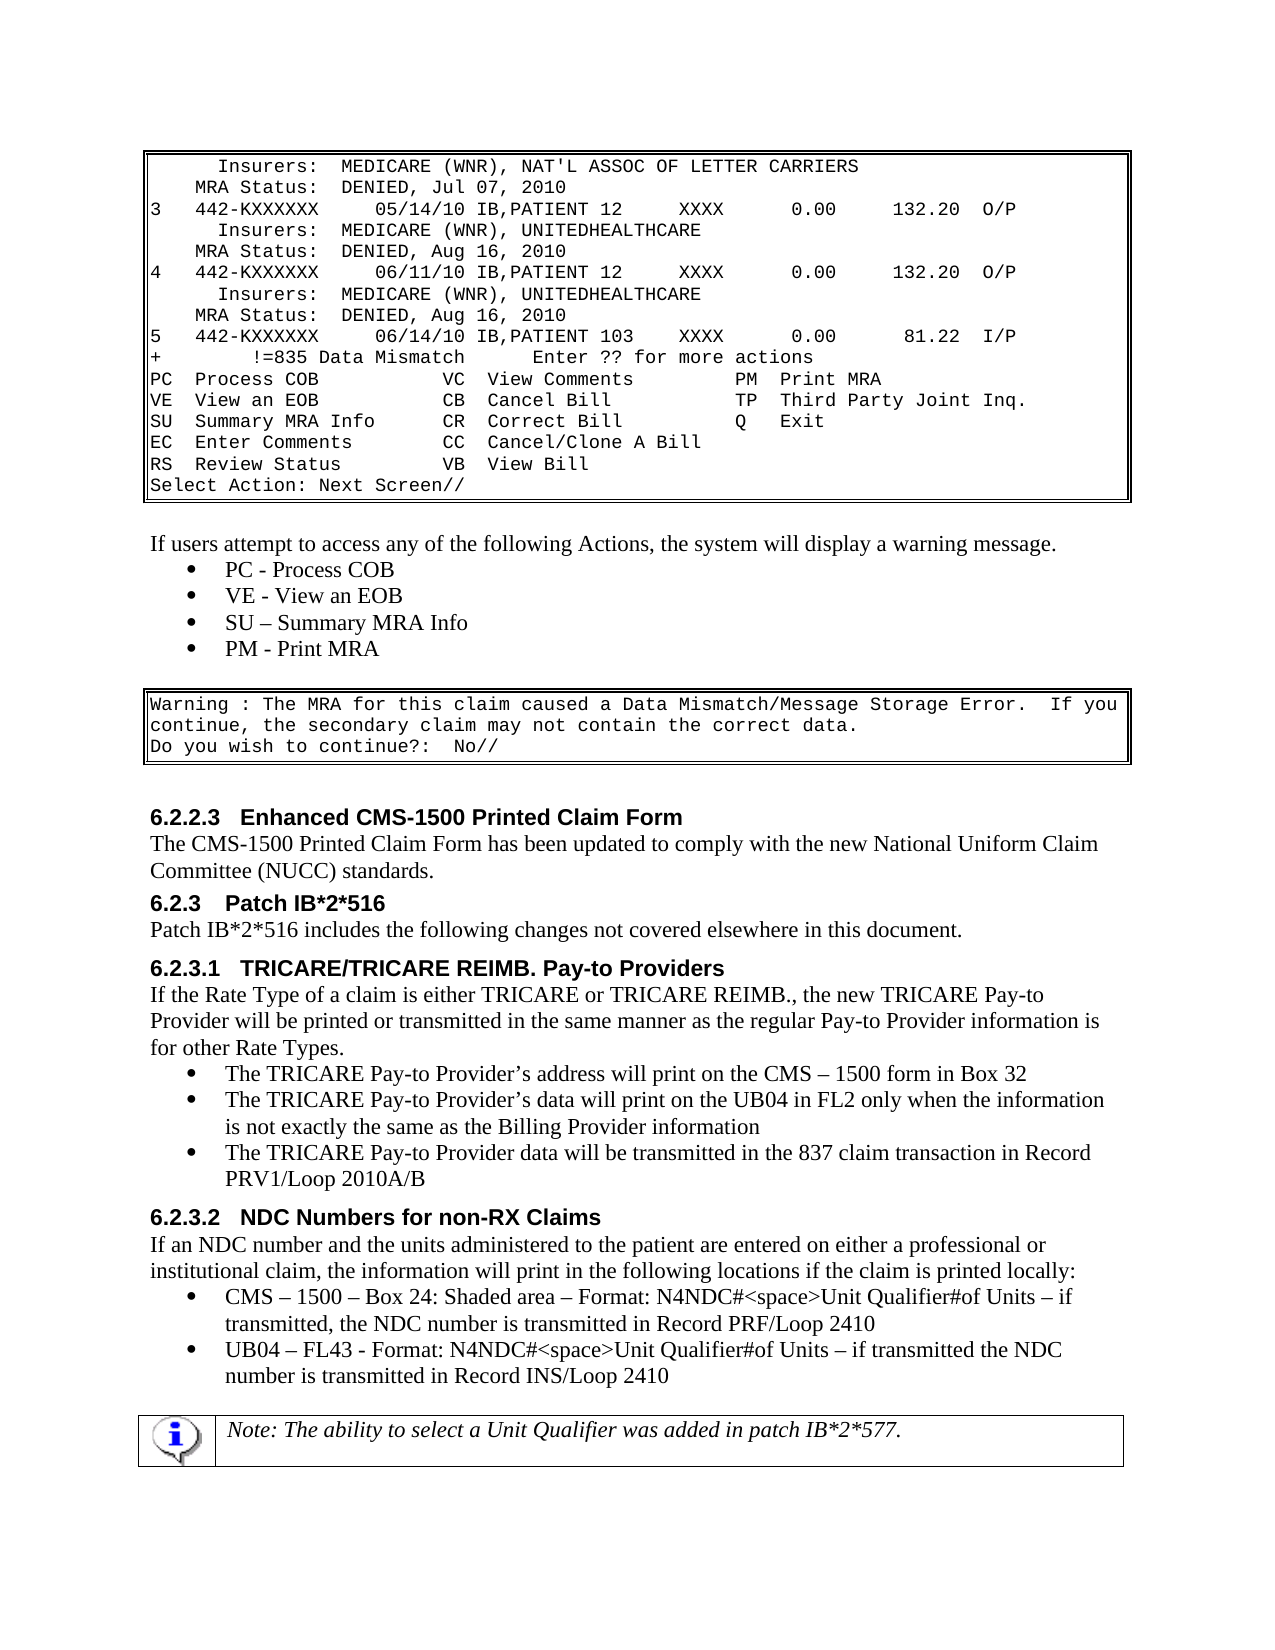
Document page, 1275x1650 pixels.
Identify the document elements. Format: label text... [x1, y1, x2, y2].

list SU – Summary MRA Info [187, 609, 1125, 635]
list VE - View an EOB [187, 583, 1125, 609]
text 3 442-KXXXXXX 05/14/10 IB,PATIENT 12 XXXX 0.00 132.20 O/P [150, 199, 1125, 221]
text 5 442-KXXXXXX 06/14/10 IB,PATIENT 103 XXXX 0.00 81.22 I/P [150, 327, 1125, 348]
text EC Enter Comments CC Cancel/Clone A Bill [150, 433, 1125, 454]
list CMS – 1500 – Box 24: Shaded area – Format: N4NDC#<space>Unit Qualifier#of Units – if transmitted, the NDC number is transmitted in Record PRF/Loop 2410 [187, 1283, 1125, 1336]
text MRA Status: DENIED, Aug 16, 2010 [150, 242, 1125, 263]
text 4 442-KXXXXXX 06/11/10 IB,PATIENT 12 XXXX 0.00 132.20 O/P [150, 263, 1125, 284]
text SU Summary MRA Info CR Correct Bill Q Exit [150, 412, 1125, 433]
text PC Process COB VC View Comments PM Print MRA [150, 369, 1125, 391]
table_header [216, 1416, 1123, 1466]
picture [152, 1416, 202, 1466]
text Warning : The MRA for this claim caused a Data Mismatch/Message Storage Error. If you continue, the secondary claim may not contain the correct data. [148, 693, 1127, 731]
list The TRICARE Pay-to Provider’s data will print on the UB04 in FL2 only when the information is not exactly the same as the Billing Provider information [187, 1086, 1125, 1139]
subtitle TRICARE/TRICARE REIMB. Pay-to Providers [150, 955, 1125, 981]
text If the Rate Type of a claim is either TRICARE or TRICARE REIMB., the new TRICARE Pay-to Provider will be printed or transmitted in the same manner as the regular Pay-to Provider information is for other Rate Types. [150, 981, 1125, 1060]
text MRA Status: DENIED, Jul 07, 2010 [150, 178, 1125, 199]
text If users attempt to access any of the following Actions, the system will display a warning message. [150, 530, 1125, 556]
subtitle NDC Numbers for non-RX Claims [150, 1204, 1125, 1231]
text Do you wish to continue?: No// [148, 731, 1127, 761]
list PM - Print MRA [187, 635, 1125, 662]
subtitle Patch IB*2*516 [150, 889, 1125, 916]
list The TRICARE Pay-to Provider data will be transmitted in the 837 claim transaction in Record PRV1/Loop 2010A/B [187, 1139, 1125, 1192]
list PC - Process COB [187, 556, 1125, 583]
text + !=835 Data Mismatch Enter ?? for more actions [150, 348, 1125, 369]
text The CMS-1500 Printed Claim Form has been updated to comply with the new National Uniform Claim Committee (NUCC) standards. [150, 831, 1125, 883]
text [148, 155, 1127, 178]
text If an NDC number and the units administered to the patient are entered on either a professional or institutional claim, the information will print in the following locations if the claim is printed locally: [150, 1231, 1125, 1283]
text RS Review Status VB View Bill [150, 454, 1125, 469]
text Insurers: MEDICARE (WNR), UNITEDHEALTHCARE [150, 221, 1125, 242]
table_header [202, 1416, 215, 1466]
text VE View an EOB CB Cancel Bill TP Third Party Joint Inq. [150, 391, 1125, 412]
text Select Action: Next Screen// [148, 469, 1127, 499]
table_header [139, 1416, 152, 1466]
list UB04 – FL43 - Format: N4NDC#<space>Unit Qualifier#of Units – if transmitted the NDC number is transmitted in Record INS/Loop 2410 [187, 1336, 1125, 1389]
text MRA Status: DENIED, Aug 16, 2010 [150, 306, 1125, 327]
text Patch IB*2*516 includes the following changes not covered elsewhere in this document. [150, 916, 1125, 942]
list The TRICARE Pay-to Provider’s address will print on the CMS – 1500 form in Box 32 [187, 1060, 1125, 1086]
subtitle Enhanced CMS-1500 Printed Claim Form [150, 804, 1125, 831]
text Insurers: MEDICARE (WNR), UNITEDHEALTHCARE [150, 284, 1125, 306]
